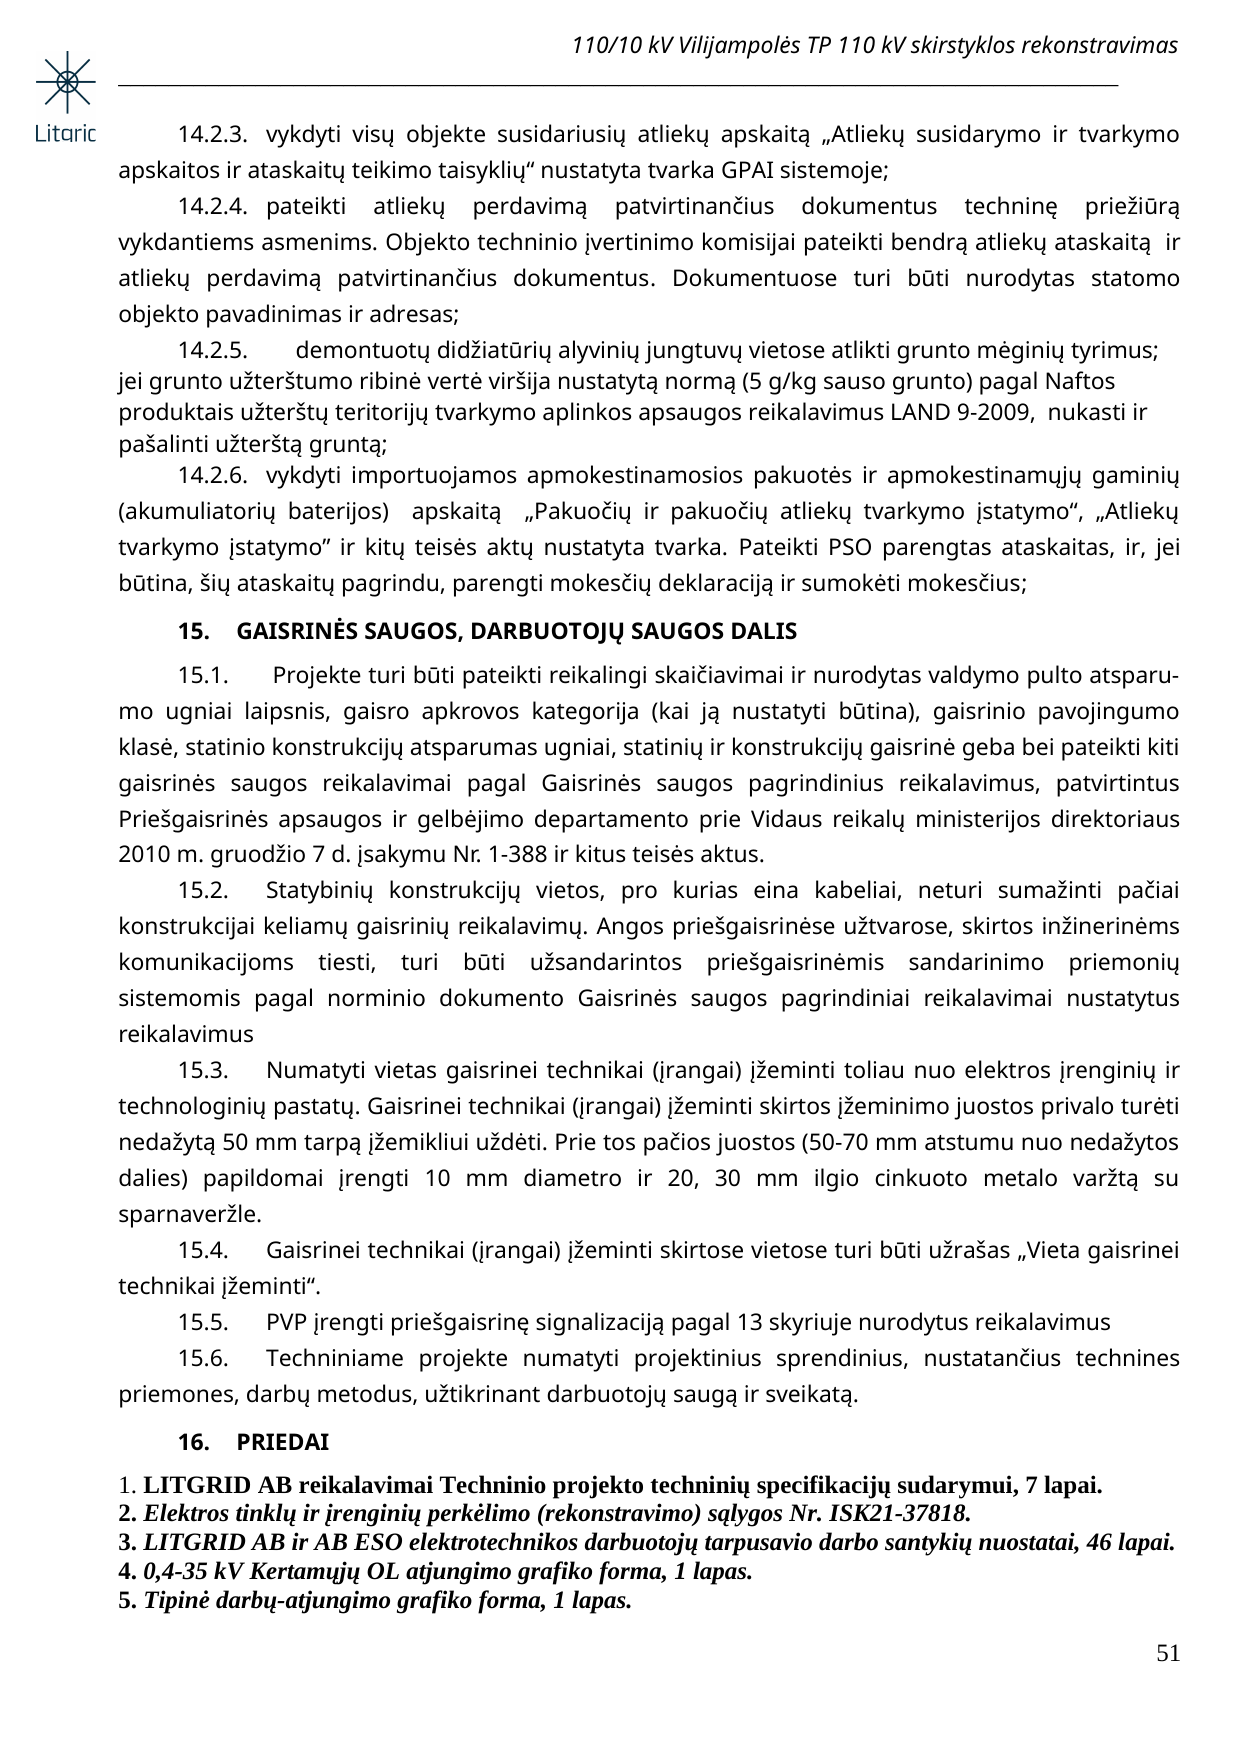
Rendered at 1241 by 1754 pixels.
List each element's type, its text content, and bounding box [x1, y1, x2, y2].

list pateikti atliekų perdavimą patvirtinančius dokumentus techninę priežiūrą vykdantiems asmenims. Objekto techninio įvertinimo komisijai pateikti bendrą atliekų ataskaitą ir atliekų perdavimą patvirtinančius dokumentus. Dokumentuose turi būti nurodytas statomo objekto pavadinimas ir adresas; [118, 190, 1181, 329]
subtitle GAISRINĖS SAUGOS, DARBUOTOJŲ SAUGOS DALIS [118, 615, 1181, 646]
list vykdyti importuojamos apmokestinamosios pakuotės ir apmokestinamųjų gaminių (akumuliatorių baterijos) apskaitą „Pakuočių ir pakuočių atliekų tvarkymo įstatymo“, „Atliekų tvarkymo įstatymo” ir kitų teisės aktų nustatyta tvarka. Pateikti PSO parengtas ataskaitas, ir, jei būtina, šių ataskaitų pagrindu, parengti mokesčių deklaraciją ir sumokėti mokesčius; [118, 459, 1181, 598]
picture [36, 51, 96, 142]
subtitle PRIEDAI [118, 1426, 1181, 1457]
list Techniniame projekte numatyti projektinius sprendinius, nustatančius technines priemones, darbų metodus, užtikrinant darbuotojų saugą ir sveikatą. [118, 1342, 1181, 1409]
list demontuotų didžiatūrių alyvinių jungtuvų vietose atlikti grunto mėginių tyrimus; jei grunto užterštumo ribinė vertė viršija nustatytą normą (5 g/kg sauso grunto) pagal Naftos produktais užterštų teritorijų tvarkymo aplinkos apsaugos reikalavimus LAND 9-2009, nukasti ir pašalinti užterštą gruntą; [118, 334, 1181, 459]
list Projekte turi būti pateikti reikalingi skaičiavimai ir nurodytas valdymo pulto atsparu-mo ugniai laipsnis, gaisro apkrovos kategorija (kai ją nustatyti būtina), gaisrinio pavojingumo klasė, statinio konstrukcijų atsparumas ugniai, statinių ir konstrukcijų gaisrinė geba bei pateikti kiti gaisrinės saugos reikalavimai pagal Gaisrinės saugos pagrindinius reikalavimus, patvirtintus Priešgaisrinės apsaugos ir gelbėjimo departamento prie Vidaus reikalų ministerijos direktoriaus 2010 m. gruodžio 7 d. įsakymu Nr. 1-388 ir kitus teisės aktus. [118, 659, 1181, 870]
list Gaisrinei technikai (įrangai) įžeminti skirtose vietose turi būti užrašas „Vieta gaisrinei technikai įžeminti“. [118, 1234, 1181, 1301]
list vykdyti visų objekte susidariusių atliekų apskaitą „Atliekų susidarymo ir tvarkymo apskaitos ir ataskaitų teikimo taisyklių“ nustatyta tvarka GPAI sistemoje; [118, 118, 1181, 185]
list Numatyti vietas gaisrinei technikai (įrangai) įžeminti toliau nuo elektros įrenginių ir technologinių pastatų. Gaisrinei technikai (įrangai) įžeminti skirtos įžeminimo juostos privalo turėti nedažytą 50 mm tarpą įžemikliui uždėti. Prie tos pačios juostos (50-70 mm atstumu nuo nedažytos dalies) papildomai įrengti 10 mm diametro ir 20, 30 mm ilgio cinkuoto metalo varžtą su sparnaveržle. [118, 1054, 1181, 1229]
list Statybinių konstrukcijų vietos, pro kurias eina kabeliai, neturi sumažinti pačiai konstrukcijai keliamų gaisrinių reikalavimų. Angos priešgaisrinėse užtvarose, skirtos inžinerinėms komunikacijoms tiesti, turi būti užsandarintos priešgaisrinėmis sandarinimo priemonių sistemomis pagal norminio dokumento Gaisrinės saugos pagrindiniai reikalavimai nustatytus reikalavimus [118, 874, 1181, 1049]
list PVP įrengti priešgaisrinę signalizaciją pagal 13 skyriuje nurodytus reikalavimus [118, 1306, 1181, 1337]
